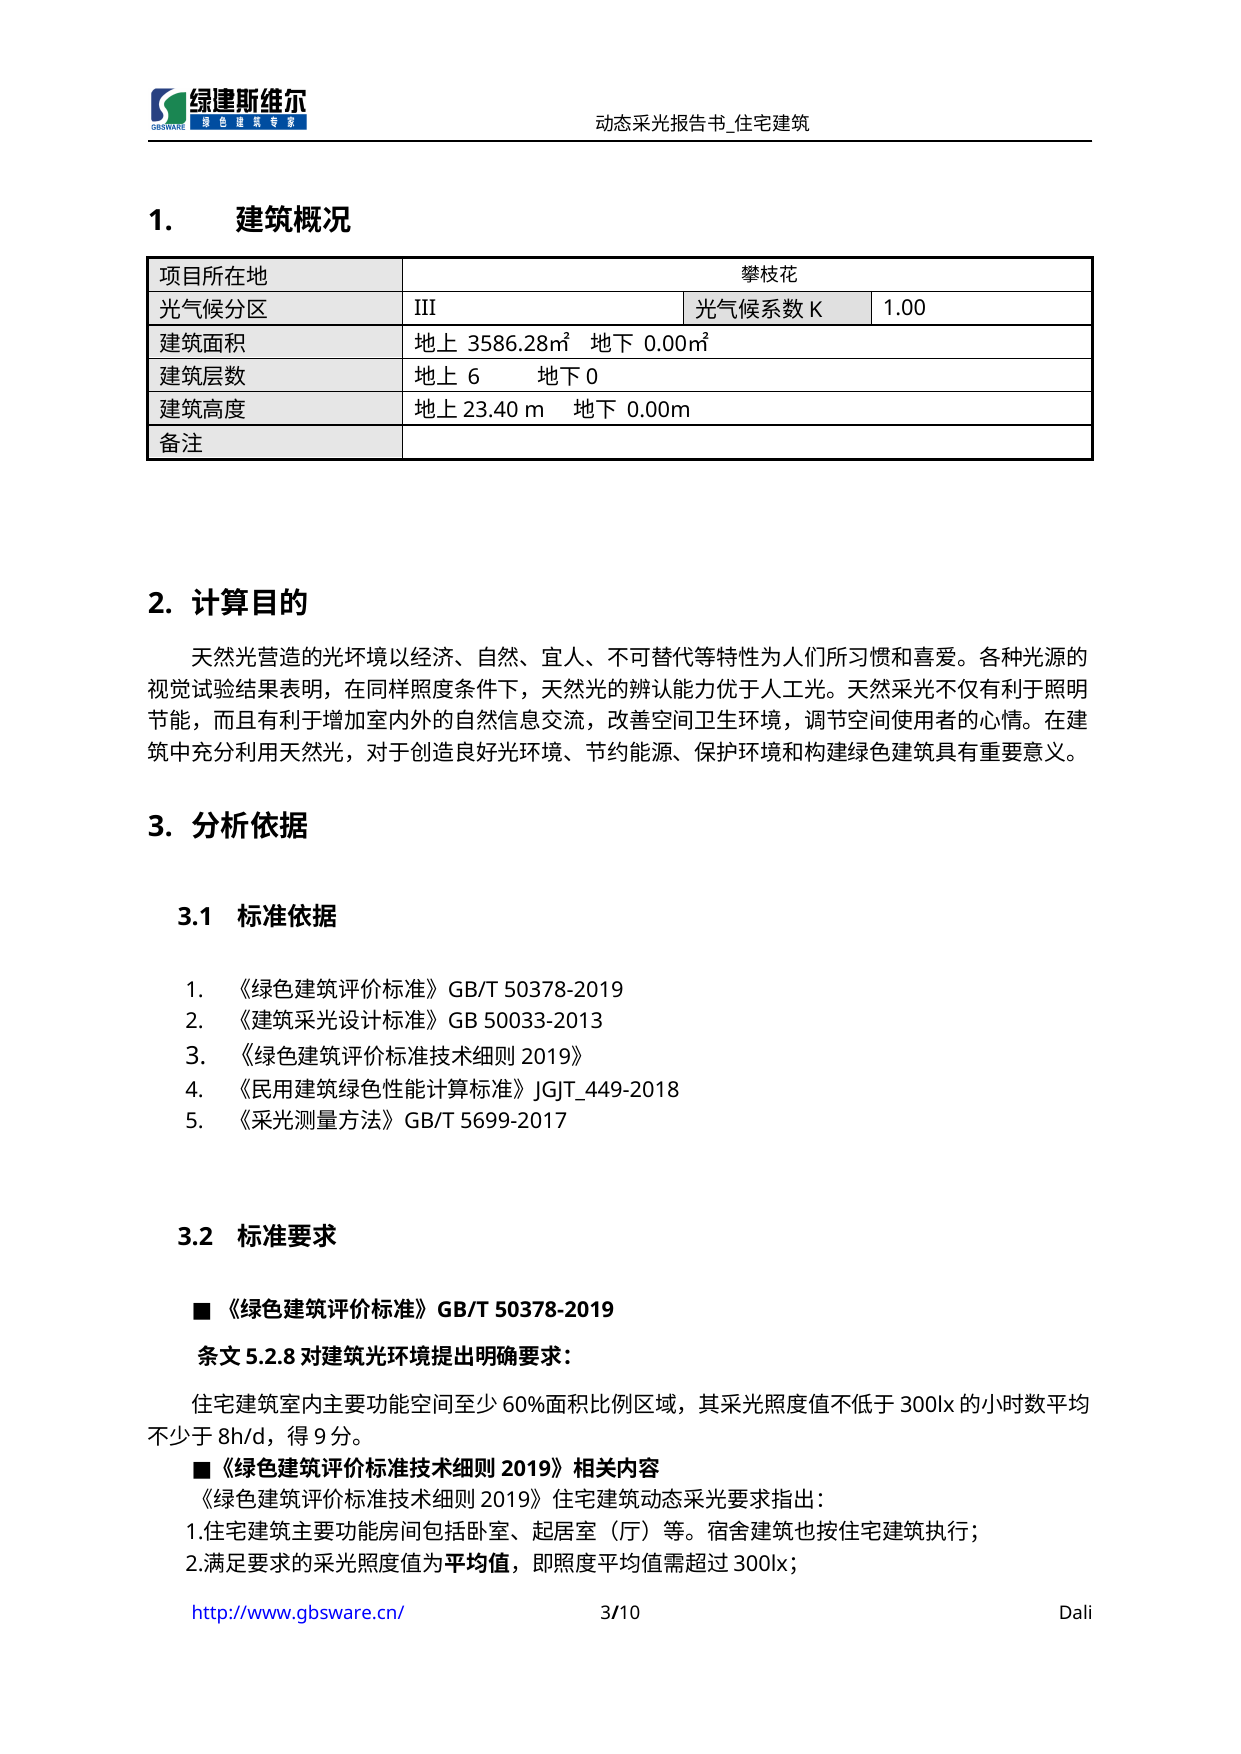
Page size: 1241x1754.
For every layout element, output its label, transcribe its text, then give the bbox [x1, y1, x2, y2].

table_cell 备注 [149, 426, 402, 457]
table_cell 地上 6 地下 0 [403, 359, 1091, 391]
text ■ 《绿色建筑评价标准》GB/T 50378-2019 [148, 1292, 1092, 1323]
table_cell III [403, 292, 683, 324]
text 天然光营造的光坏境以经济、自然、宜人、不可替代等特性为人们所习惯和喜爱。各种光源的视觉试验结果表明，在同样照度条件下，天然光的辨认能力优于人工光。天然采光不仅有利于照明节能，而且有利于增加室内外的自然信息交流，改善空间卫生环境，调节空间使用者的心情。在建筑中充分利用天然光，对于创造良好光环境、节约能源、保护环境和构建绿色建筑具有重要意义。 [148, 640, 1092, 767]
text 2.满足要求的采光照度值为平均值，即照度平均值需超过300lx； [185, 1546, 1092, 1578]
list ■《绿色建筑评价标准技术细则2019》相关内容 [191, 1451, 1092, 1482]
text 《绿色建筑评价标准技术细则2019》住宅建筑动态采光要求指出： [148, 1482, 1092, 1514]
table_cell 建筑层数 [149, 359, 402, 391]
subtitle 标准要求 [177, 1202, 1092, 1267]
text 条文5.2.8对建筑光环境提出明确要求： [148, 1339, 1092, 1371]
table_cell 建筑面积 [149, 326, 402, 357]
list 《绿色建筑评价标准技术细则2019》 [185, 1035, 1092, 1072]
table_cell 1.00 [872, 292, 1091, 324]
table_cell 地上 3586.28㎡ 地下 0.00㎡ [403, 326, 1091, 357]
subtitle 建筑概况 [148, 185, 1092, 250]
list 《绿色建筑评价标准》GB/T 50378-2019 [185, 972, 1092, 1003]
list 《民用建筑绿色性能计算标准》JGJT_449-2018 [185, 1072, 1092, 1103]
table_header 项目所在地 [149, 259, 402, 291]
text 1.住宅建筑主要功能房间包括卧室、起居室（厅）等。宿舍建筑也按住宅建筑执行； [185, 1514, 1092, 1546]
subtitle 分析依据 [148, 792, 1092, 857]
list 《建筑采光设计标准》GB 50033-2013 [185, 1003, 1092, 1035]
table_cell 建筑高度 [149, 392, 402, 424]
picture [147, 88, 308, 131]
table_cell [403, 426, 1091, 457]
table_cell 光气候系数K [684, 292, 871, 324]
table_cell 光气候分区 [149, 292, 402, 324]
table_cell 地上 23.40 m 地下 0.00m [403, 392, 1091, 424]
text 住宅建筑室内主要功能空间至少60%面积比例区域，其采光照度值不低于300lx的小时数平均不少于8h/d，得9分。 [148, 1387, 1092, 1451]
table_header 攀枝花 [403, 259, 1091, 291]
subtitle 计算目的 [148, 569, 1092, 634]
subtitle 标准依据 [177, 882, 1092, 947]
list 《采光测量方法》GB/T 5699-2017 [185, 1103, 1092, 1135]
